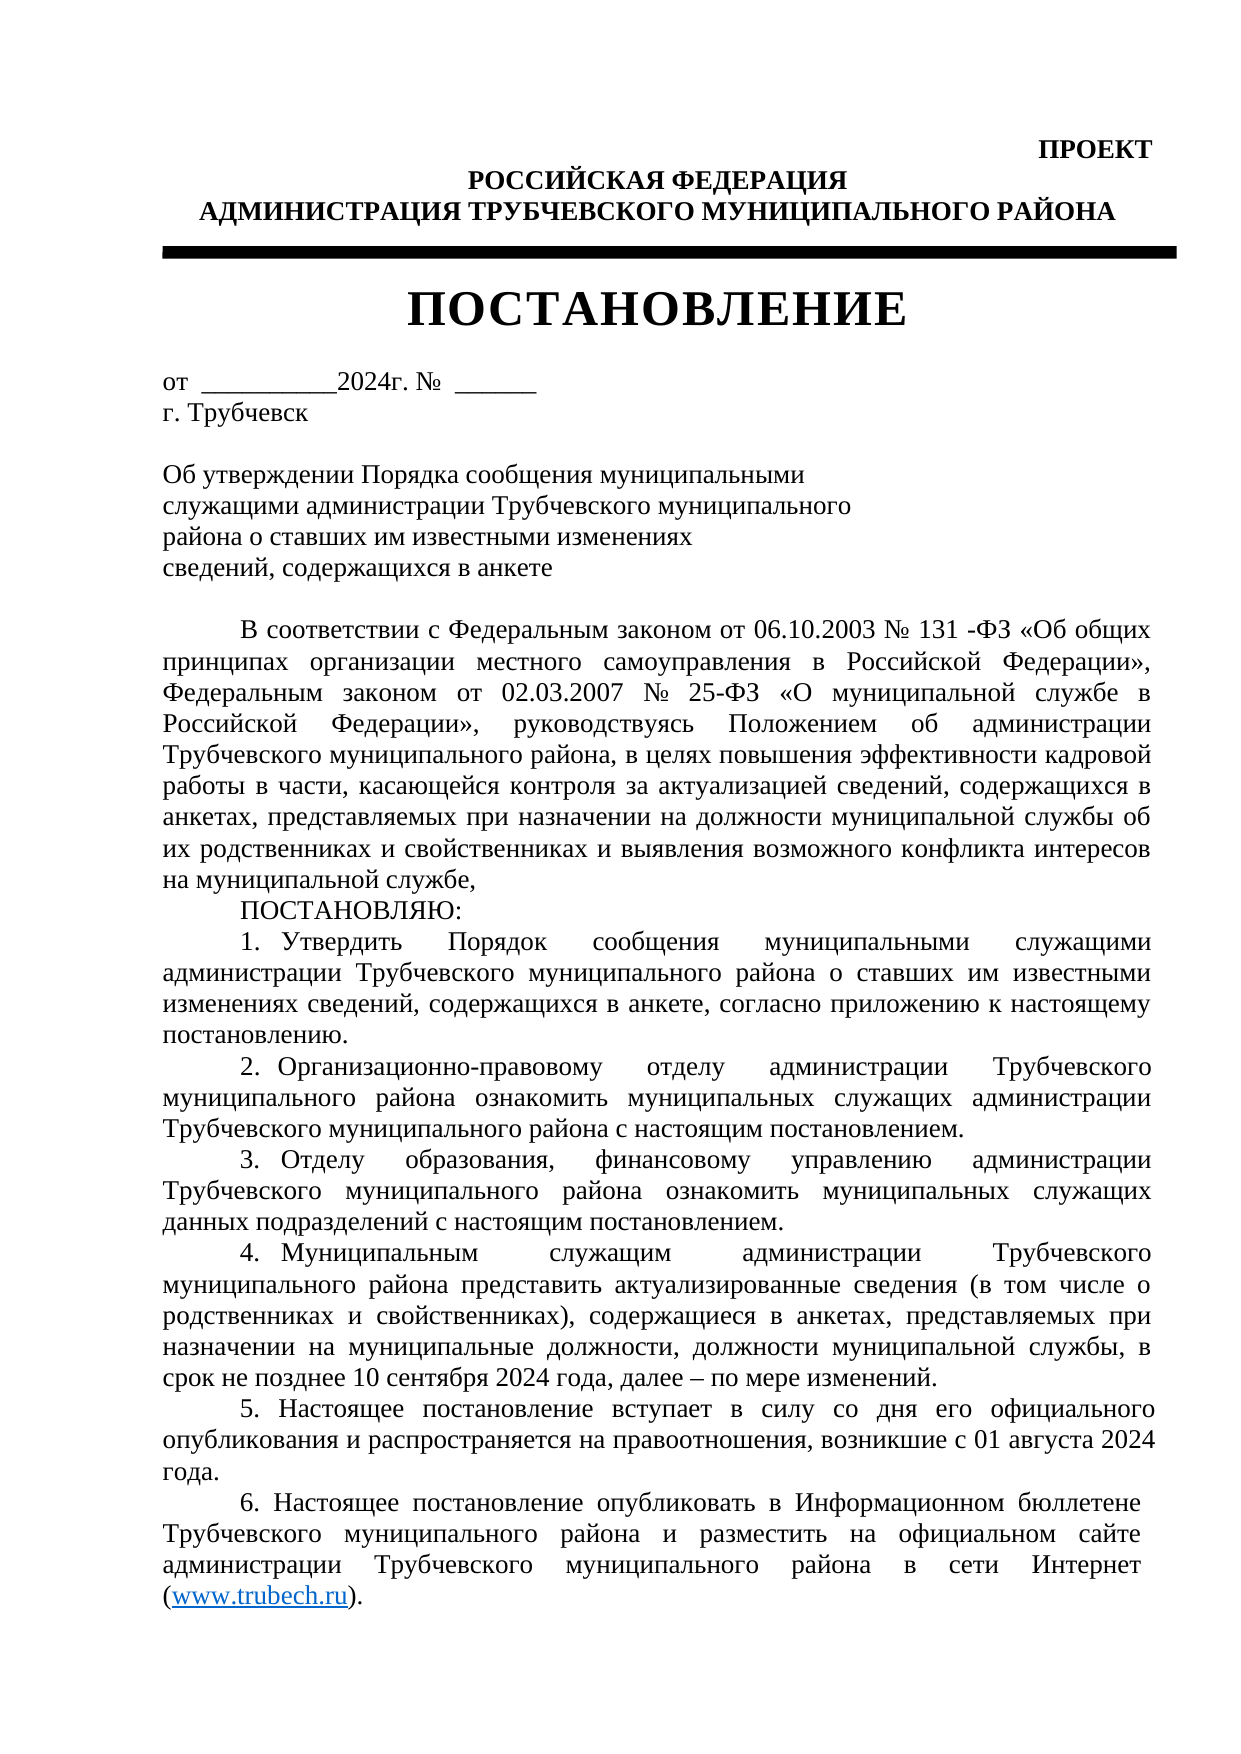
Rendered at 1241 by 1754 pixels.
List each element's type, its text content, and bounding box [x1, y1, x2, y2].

list Организационно-правовому отделу администрации Трубчевского муниципального района ознакомить муниципальных служащих администрации Трубчевского муниципального района с настоящим постановлением. [162, 1050, 1152, 1143]
text В соответствии с Федеральным законом от 06.10.2003 № 131 -ФЗ «Об общих принципах организации местного самоуправления в Российской Федерации», Федеральным законом от 02.03.2007 № 25-ФЗ «О муниципальной службе в Российской Федерации», руководствуясь Положением об администрации Трубчевского муниципального района, в целях повышения эффективности кадровой работы в части, касающейся контроля за актуализацией сведений, содержащихся в анкетах, представляемых при назначении на должности муниципальной службы об их родственниках и свойственниках и выявления возможного конфликта интересов на муниципальной службе, [162, 614, 1152, 894]
text ПРОЕКТ [162, 133, 1152, 164]
text района о ставших им известными изменениях [162, 520, 1152, 551]
list Утвердить Порядок сообщения муниципальными служащими администрации Трубчевского муниципального района о ставших им известными изменениях сведений, содержащихся в анкете, согласно приложению к настоящему постановлению. [162, 925, 1152, 1050]
text 5. Настоящее постановление вступает в силу со дня его официального опубликования и распространяется на правоотношения, возникшие с 01 августа 2024 года. [162, 1392, 1157, 1486]
text АДМИНИСТРАЦИЯ ТРУБЧЕВСКОГО МУНИЦИПАЛЬНОГО РАЙОНА [162, 195, 1152, 226]
text служащими администрации Трубчевского муниципального [162, 489, 1152, 520]
text РОССИЙСКАЯ ФЕДЕРАЦИЯ [162, 164, 1152, 195]
text 6. Настоящее постановление опубликовать в Информационном бюллетене Трубчевского муниципального района и разместить на официальном сайте администрации Трубчевского муниципального района в сети Интернет (www.trubech.ru). [162, 1486, 1142, 1610]
list Отделу образования, финансовому управлению администрации Трубчевского муниципального района ознакомить муниципальных служащих данных подразделений с настоящим постановлением. [162, 1143, 1152, 1237]
text ПОСТАНОВЛЕНИЕ [162, 279, 1152, 337]
text г. Трубчевск [162, 397, 1152, 428]
text от __________2024г. № ______ [162, 365, 1152, 397]
text сведений, содержащихся в анкете [162, 551, 1152, 582]
text ПОСТАНОВЛЯЮ: [162, 894, 1152, 925]
text Об утверждении Порядка сообщения муниципальными [162, 458, 1152, 489]
list Муниципальным служащим администрации Трубчевского муниципального района представить актуализированные сведения (в том числе о родственниках и свойственниках), содержащиеся в анкетах, представляемых при назначении на муниципальные должности, должности муниципальной службы, в срок не позднее 10 сентября 2024 года, далее – по мере изменений. [162, 1237, 1152, 1392]
